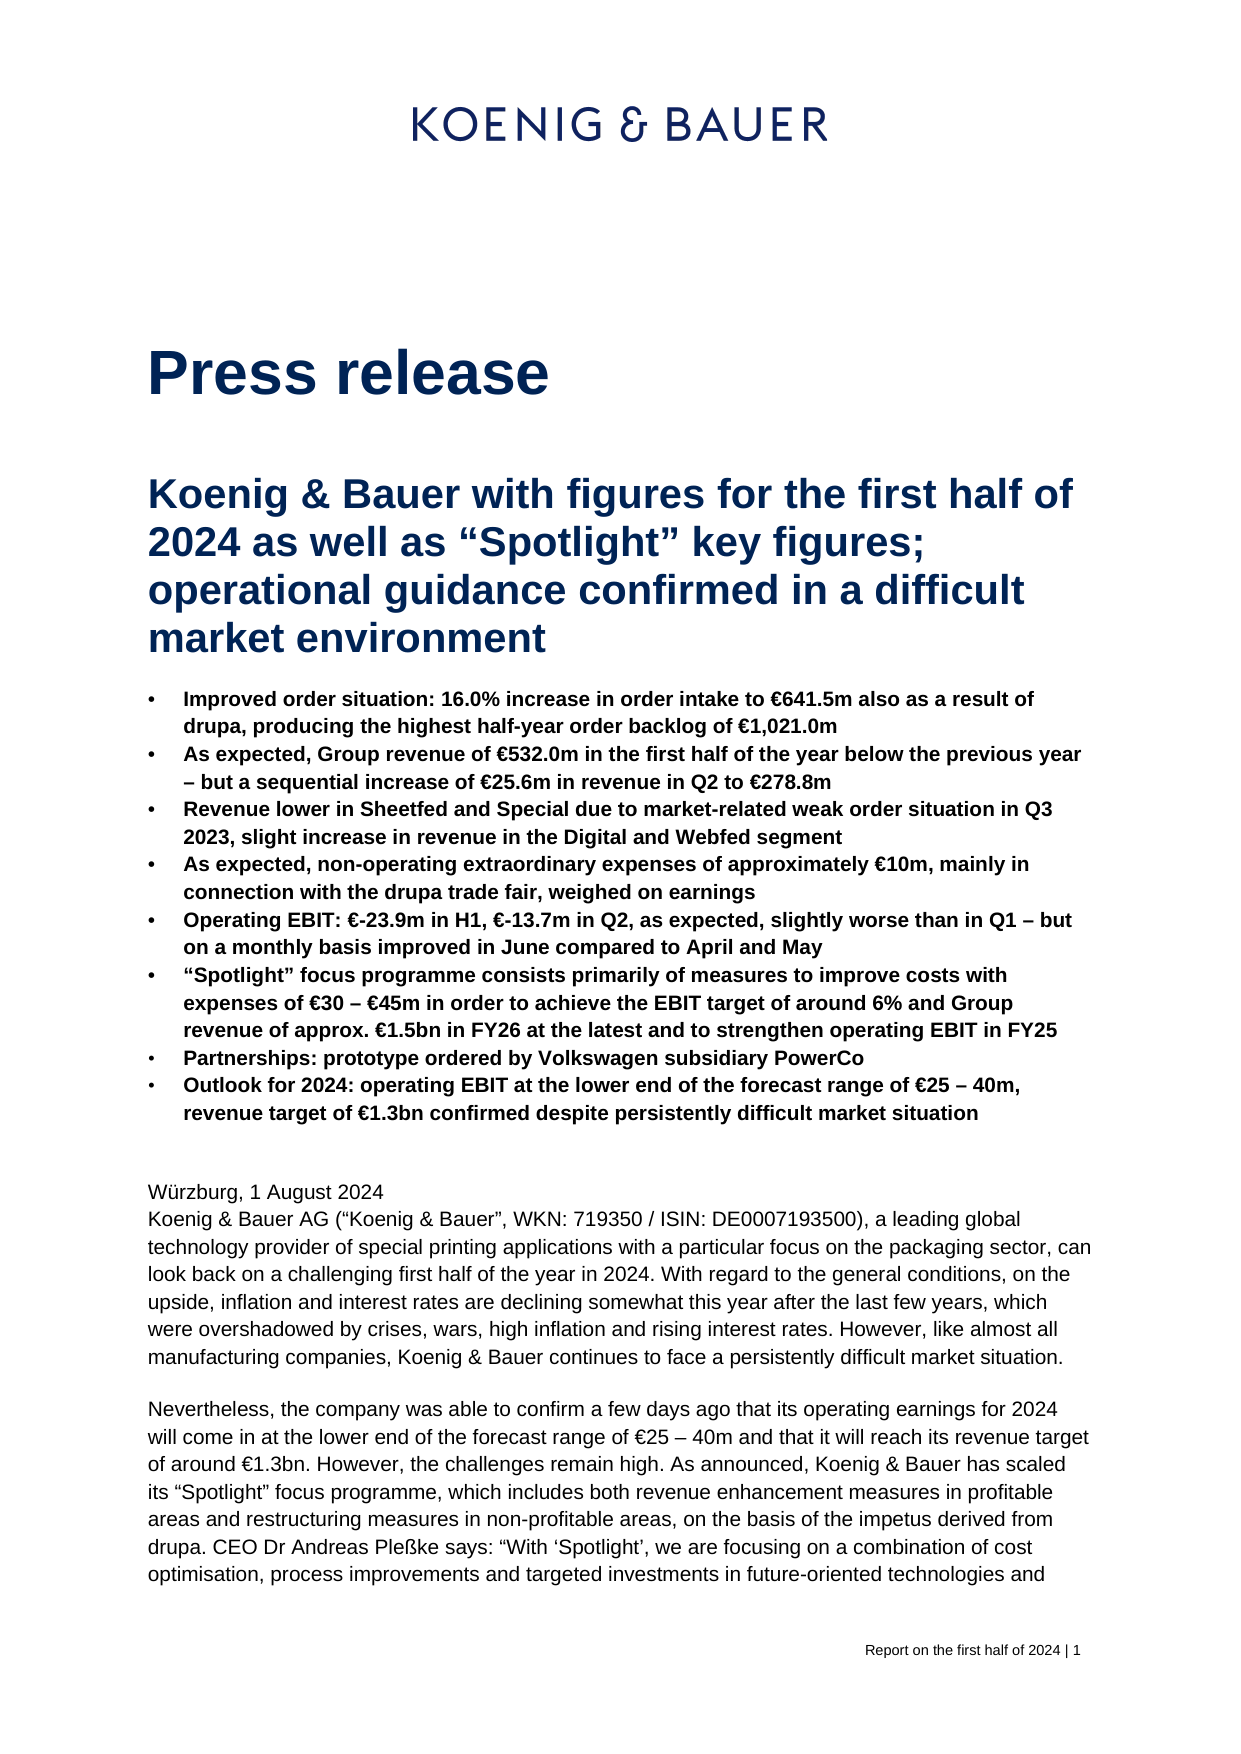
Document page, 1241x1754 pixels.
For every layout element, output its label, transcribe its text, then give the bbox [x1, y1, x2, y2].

subtitle Partnerships: prototype ordered by Volkswagen subsidiary PowerCo [148, 1045, 1092, 1069]
list Revenue lower in Sheetfed and Special due to market-related weak order situation in Q3 2023, slight increase in revenue in the Digital and Webfed segment [148, 797, 1092, 849]
list Improved order situation: 16.0% increase in order intake to €641.5m also as a result of drupa, producing the highest half-year order backlog of €1,021.0m [148, 687, 1092, 738]
subtitle Koenig & Bauer with figures for the first half of 2024 as well as “Spotlight” key figures; operational guidance confirmed in a difficult market environment [148, 470, 1092, 662]
picture [413, 106, 828, 142]
list Operating EBIT: €-23.9m in H1, €-13.7m in Q2, as expected, slightly worse than in Q1 – but on a monthly basis improved in June compared to April and May [148, 907, 1092, 959]
list Outlook for 2024: operating EBIT at the lower end of the forecast range of €25 – 40m, revenue target of €1.3bn confirmed despite persistently difficult market situation [148, 1073, 1092, 1125]
list “Spotlight” focus programme consists primarily of measures to improve costs with expenses of €30 – €45m in order to achieve the EBIT target of around 6% and Group revenue of approx. €1.5bn in FY26 at the latest and to strengthen operating EBIT in FY25 [148, 963, 1092, 1042]
list As expected, Group revenue of €532.0m in the first half of the year below the previous year – but a sequential increase of €25.6m in revenue in Q2 to €278.8m [148, 742, 1092, 793]
title Press release [148, 336, 1092, 407]
list As expected, non-operating extraordinary expenses of approximately €10m, mainly in connection with the drupa trade fair, weighed on earnings [148, 852, 1092, 904]
text Würzburg, 1 August 2024 Koenig & Bauer AG (“Koenig & Bauer”, WKN: 719350 / ISIN: DE0007193500), a leading global technology provider of special printing applications with a particular focus on the packaging sector, can look back on a challenging first half of the year in 2024. With regard to the general conditions, on the upside, inflation and interest rates are declining somewhat this year after the last few years, which were overshadowed by crises, wars, high inflation and rising interest rates. However, like almost all manufacturing companies, Koenig & Bauer continues to face a persistently difficult market situation. [148, 1128, 1092, 1369]
